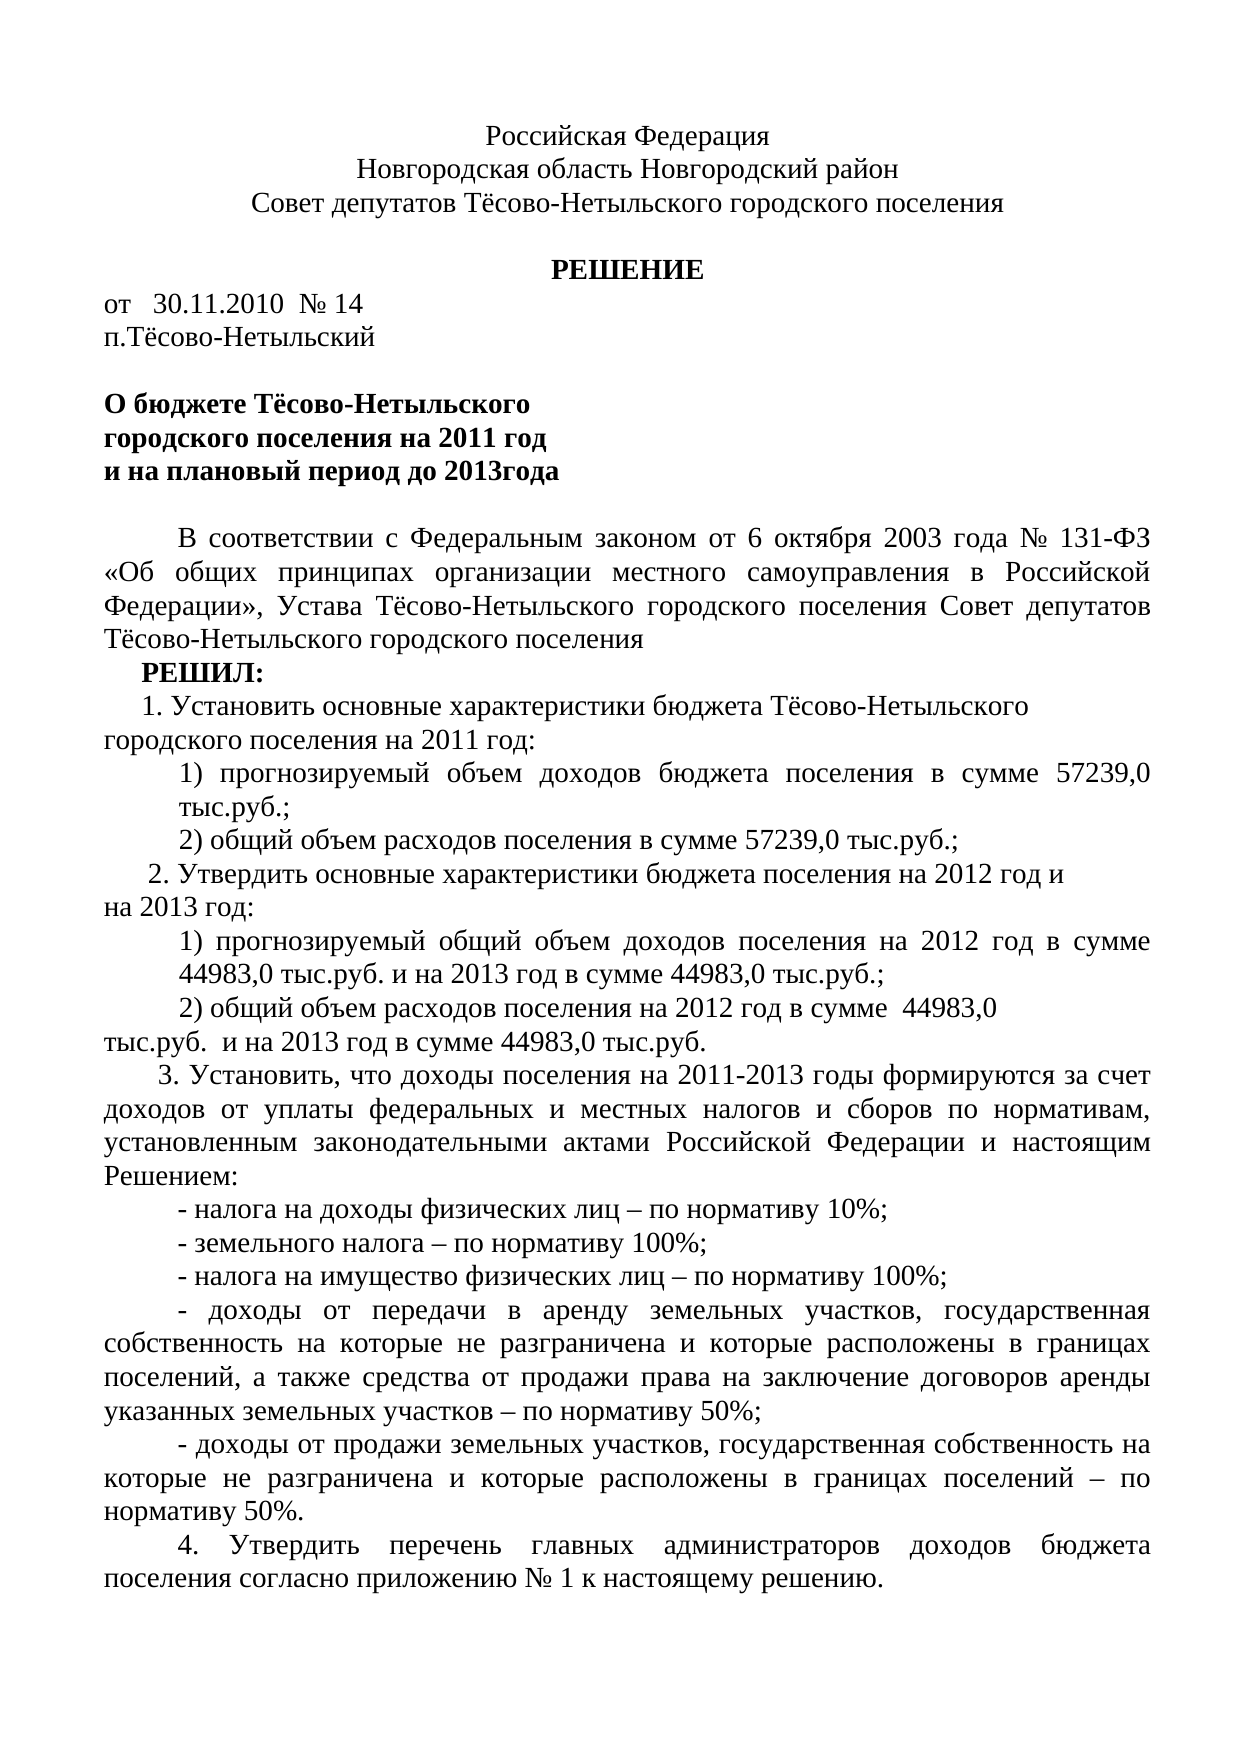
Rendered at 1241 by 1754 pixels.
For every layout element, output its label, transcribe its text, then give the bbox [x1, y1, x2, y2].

text - налога на имущество физических лиц – по нормативу 100%; [103, 1258, 1152, 1292]
text Российская Федерация [103, 118, 1152, 152]
text О бюджете Тёсово-Нетыльского [103, 386, 1152, 420]
text - доходы от передачи в аренду земельных участков, государственная собственность на которые не разграничена и которые расположены в границах поселений, а также средства от продажи права на заключение договоров аренды указанных земельных участков – по нормативу 50%; [103, 1292, 1152, 1426]
text 1) прогнозируемый объем доходов бюджета поселения в сумме 57239,0 тыс.руб.; [178, 755, 1152, 822]
text на 2013 год: [103, 889, 1152, 923]
text - земельного налога – по нормативу 100%; [103, 1225, 1152, 1258]
text 1) прогнозируемый общий объем доходов поселения на 2012 год в сумме 44983,0 тыс.руб. и на 2013 год в сумме 44983,0 тыс.руб.; [178, 923, 1152, 990]
text 1. Установить основные характеристики бюджета Тёсово-Нетыльского [141, 688, 1152, 722]
text и на плановый период до 2013года [103, 453, 1152, 487]
text 2) общий объем расходов поселения на 2012 год в сумме 44983,0 [178, 990, 1152, 1024]
text от 30.11.2010 № 14 [103, 286, 1152, 319]
text РЕШИЛ: [141, 655, 1152, 688]
text п.Тёсово-Нетыльский [103, 319, 1152, 353]
text РЕШЕНИЕ [103, 252, 1152, 286]
text 4. Утвердить перечень главных администраторов доходов бюджета поселения согласно приложению № 1 к настоящему решению. [103, 1527, 1152, 1594]
text - налога на доходы физических лиц – по нормативу 10%; [103, 1191, 1152, 1225]
text 3. Установить, что доходы поселения на 2011-2013 годы формируются за счет доходов от уплаты федеральных и местных налогов и сборов по нормативам, установленным законодательными актами Российской Федерации и настоящим Решением: [103, 1057, 1152, 1191]
text тыс.руб. и на 2013 год в сумме 44983,0 тыс.руб. [103, 1024, 1152, 1057]
text - доходы от продажи земельных участков, государственная собственность на которые не разграничена и которые расположены в границах поселений – по нормативу 50%. [103, 1426, 1152, 1527]
text 2. Утвердить основные характеристики бюджета поселения на 2012 год и [133, 856, 1152, 889]
text Новгородская область Новгородский район [103, 152, 1152, 185]
text Совет депутатов Тёсово-Нетыльского городского поселения [103, 185, 1152, 219]
text В соответствии с Федеральным законом от 6 октября 2003 года № 131-ФЗ «Об общих принципах организации местного самоуправления в Российской Федерации», Устава Тёсово-Нетыльского городского поселения Совет депутатов Тёсово-Нетыльского городского поселения [103, 521, 1152, 655]
text городского поселения на 2011 год [103, 420, 1152, 453]
text городского поселения на 2011 год: [103, 722, 1152, 755]
text 2) общий объем расходов поселения в сумме 57239,0 тыс.руб.; [178, 822, 1152, 856]
